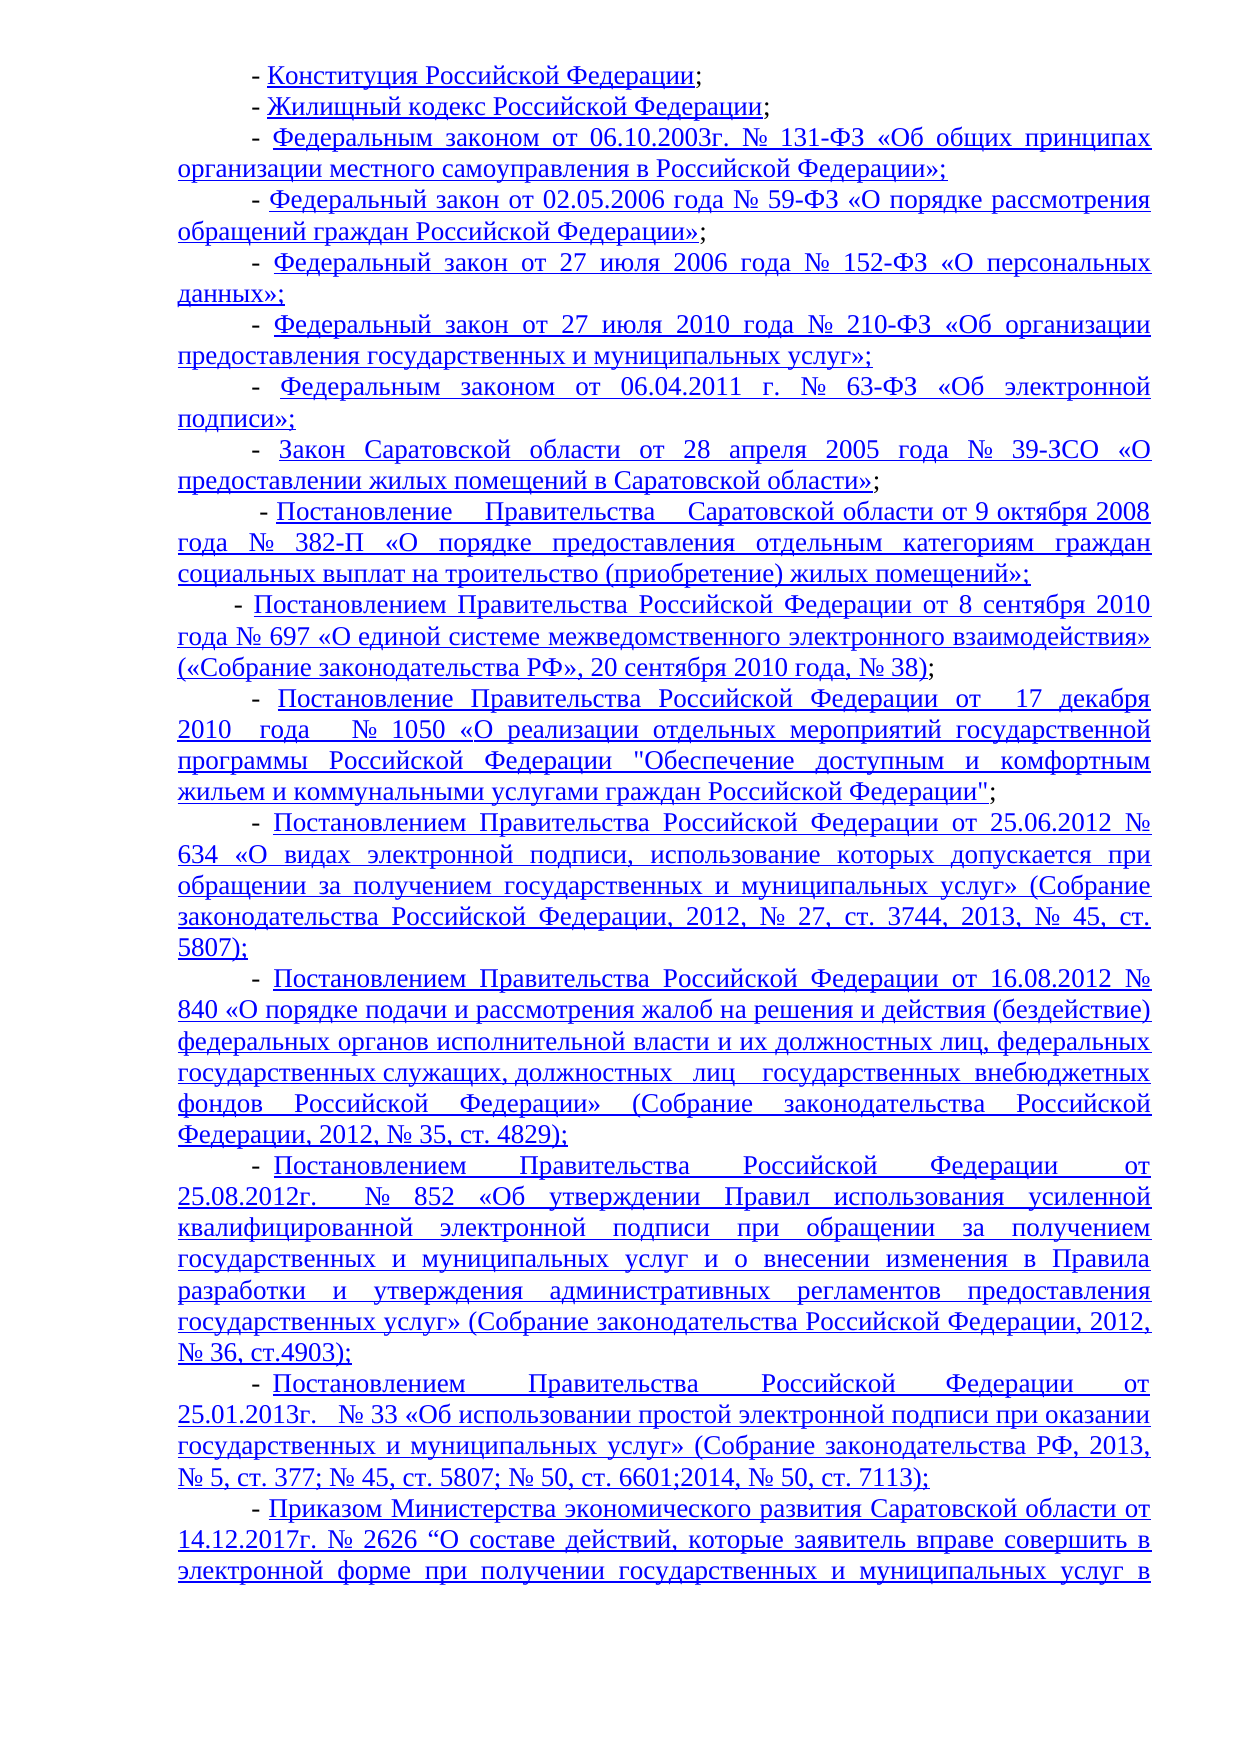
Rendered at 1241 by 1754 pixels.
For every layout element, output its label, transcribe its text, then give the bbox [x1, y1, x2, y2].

text - Федеральным законом от 06.10.2003г. № 131-ФЗ «Об общих принципах организации местного самоуправления в Российской Федерации»; [177, 121, 1152, 184]
text - Постановлением Правительства Российской Федерации от 25.08.2012г. № 852 «Об утверждении Правил использования усиленной квалифицированной электронной подписи при обращении за получением государственных и муниципальных услуг и о внесении изменения в Правила разработки и утверждения административных регламентов предоставления государственных услуг» (Собрание законодательства Российской Федерации, 2012, № 36, ст.4903); [177, 1149, 1152, 1207]
text - Федеральный закон от 27 июля 2006 года № 152-ФЗ «О персональных данных»; [177, 246, 1152, 308]
text - Постановлением Правительства Российской Федерации от 16.08.2012 № 840 «О порядке подачи и рассмотрения жалоб на решения и действия (бездействие) федеральных органов исполнительной власти и их должностных лиц, федеральных государственных служащих, должностных лиц государственных внебюджетных фондов Российской Федерации» (Собрание законодательства Российской Федерации, 2012, № 35, ст. 4829); [177, 1115, 1152, 1149]
text - Постановлением Правительства Российской Федерации от 16.08.2012 № 840 «О порядке подачи и рассмотрения жалоб на решения и действия (бездействие) федеральных органов исполнительной власти и их должностных лиц, федеральных государственных служащих, должностных лиц государственных внебюджетных фондов Российской Федерации» (Собрание законодательства Российской Федерации, 2012, № 35, ст. 4829); [177, 1053, 1152, 1114]
text - Постановлением Правительства Российской Федерации от 16.08.2012 № 840 «О порядке подачи и рассмотрения жалоб на решения и действия (бездействие) федеральных органов исполнительной власти и их должностных лиц, федеральных государственных служащих, должностных лиц государственных внебюджетных фондов Российской Федерации» (Собрание законодательства Российской Федерации, 2012, № 35, ст. 4829); [177, 1022, 1152, 1052]
text - Постановление Правительства Саратовской области от 9 октября 2008 года № 382-П «О порядке предоставления отдельным категориям граждан социальных выплат на троительство (приобретение) жилых помещений»; [177, 554, 1152, 588]
text - Постановлением Правительства Российской Федерации от 25.06.2012 № 634 «О видах электронной подписи, использование которых допускается при обращении за получением государственных и муниципальных услуг» (Собрание законодательства Российской Федерации, 2012, № 27, ст. 3744, 2013, № 45, ст. 5807); [177, 807, 1152, 865]
text - Закон Саратовской области от 28 апреля 2005 года № 39-ЗСО «О предоставлении жилых помещений в Саратовской области»; [177, 433, 1152, 495]
text - Постановлением Правительства Российской Федерации от 16.08.2012 № 840 «О порядке подачи и рассмотрения жалоб на решения и действия (бездействие) федеральных органов исполнительной власти и их должностных лиц, федеральных государственных служащих, должностных лиц государственных внебюджетных фондов Российской Федерации» (Собрание законодательства Российской Федерации, 2012, № 35, ст. 4829); [177, 962, 1152, 1021]
text - Постановлением Правительства Российской Федерации от 25.08.2012г. № 852 «Об утверждении Правил использования усиленной квалифицированной электронной подписи при обращении за получением государственных и муниципальных услуг и о внесении изменения в Правила разработки и утверждения административных регламентов предоставления государственных услуг» (Собрание законодательства Российской Федерации, 2012, № 36, ст.4903); [177, 1302, 1152, 1332]
text - Постановлением Правительства Российской Федерации от 8 сентября 2010 года № 697 «О единой системе межведомственного электронного взаимодействия» («Собрание законодательства РФ», 20 сентября 2010 года, № 38); [177, 588, 1152, 682]
text - Конституция Российской Федерации; [177, 59, 1152, 90]
text - Федеральный закон от 27 июля 2010 года № 210-ФЗ «Об организации предоставления государственных и муниципальных услуг»; [177, 308, 1152, 371]
text - Постановлением Правительства Российской Федерации от 25.06.2012 № 634 «О видах электронной подписи, использование которых допускается при обращении за получением государственных и муниципальных услуг» (Собрание законодательства Российской Федерации, 2012, № 27, ст. 3744, 2013, № 45, ст. 5807); [177, 866, 1152, 896]
text - Постановление Правительства Российской Федерации от 17 декабря 2010 года № 1050 «О реализации отдельных мероприятий государственной программы Российской Федерации "Обеспечение доступным и комфортным жильем и коммунальными услугами граждан Российской Федерации"; [177, 682, 1152, 740]
text - Постановлением Правительства Российской Федерации от 25.01.2013г. № 33 «Об использовании простой электронной подписи при оказании государственных и муниципальных услуг» (Собрание законодательства РФ, 2013, № 5, ст. 377; № 45, ст. 5807; № 50, ст. 6601;2014, № 50, ст. 7113); [177, 1367, 1152, 1492]
text - Постановлением Правительства Российской Федерации от 25.08.2012г. № 852 «Об утверждении Правил использования усиленной квалифицированной электронной подписи при обращении за получением государственных и муниципальных услуг и о внесении изменения в Правила разработки и утверждения административных регламентов предоставления государственных услуг» (Собрание законодательства Российской Федерации, 2012, № 36, ст.4903); [177, 1208, 1152, 1239]
text - Постановлением Правительства Российской Федерации от 25.06.2012 № 634 «О видах электронной подписи, использование которых допускается при обращении за получением государственных и муниципальных услуг» (Собрание законодательства Российской Федерации, 2012, № 27, ст. 3744, 2013, № 45, ст. 5807); [177, 897, 1152, 962]
text - Федеральный закон от 02.05.2006 года № 59-ФЗ «О порядке рассмотрения обращений граждан Российской Федерации»; [177, 184, 1152, 246]
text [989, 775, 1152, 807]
text - Постановлением Правительства Российской Федерации от 25.08.2012г. № 852 «Об утверждении Правил использования усиленной квалифицированной электронной подписи при обращении за получением государственных и муниципальных услуг и о внесении изменения в Правила разработки и утверждения административных регламентов предоставления государственных услуг» (Собрание законодательства Российской Федерации, 2012, № 36, ст.4903); [177, 1240, 1152, 1301]
text - Постановление Правительства Саратовской области от 9 октября 2008 года № 382-П «О порядке предоставления отдельным категориям граждан социальных выплат на троительство (приобретение) жилых помещений»; [177, 495, 1152, 553]
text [177, 1551, 1152, 1585]
text - Федеральным законом от 06.04.2011 г. № 63-ФЗ «Об электронной подписи»; [177, 371, 1152, 433]
text - Постановлением Правительства Российской Федерации от 25.08.2012г. № 852 «Об утверждении Правил использования усиленной квалифицированной электронной подписи при обращении за получением государственных и муниципальных услуг и о внесении изменения в Правила разработки и утверждения административных регламентов предоставления государственных услуг» (Собрание законодательства Российской Федерации, 2012, № 36, ст.4903); [177, 1333, 1152, 1367]
text - Жилищный кодекс Российской Федерации; [177, 90, 1152, 121]
